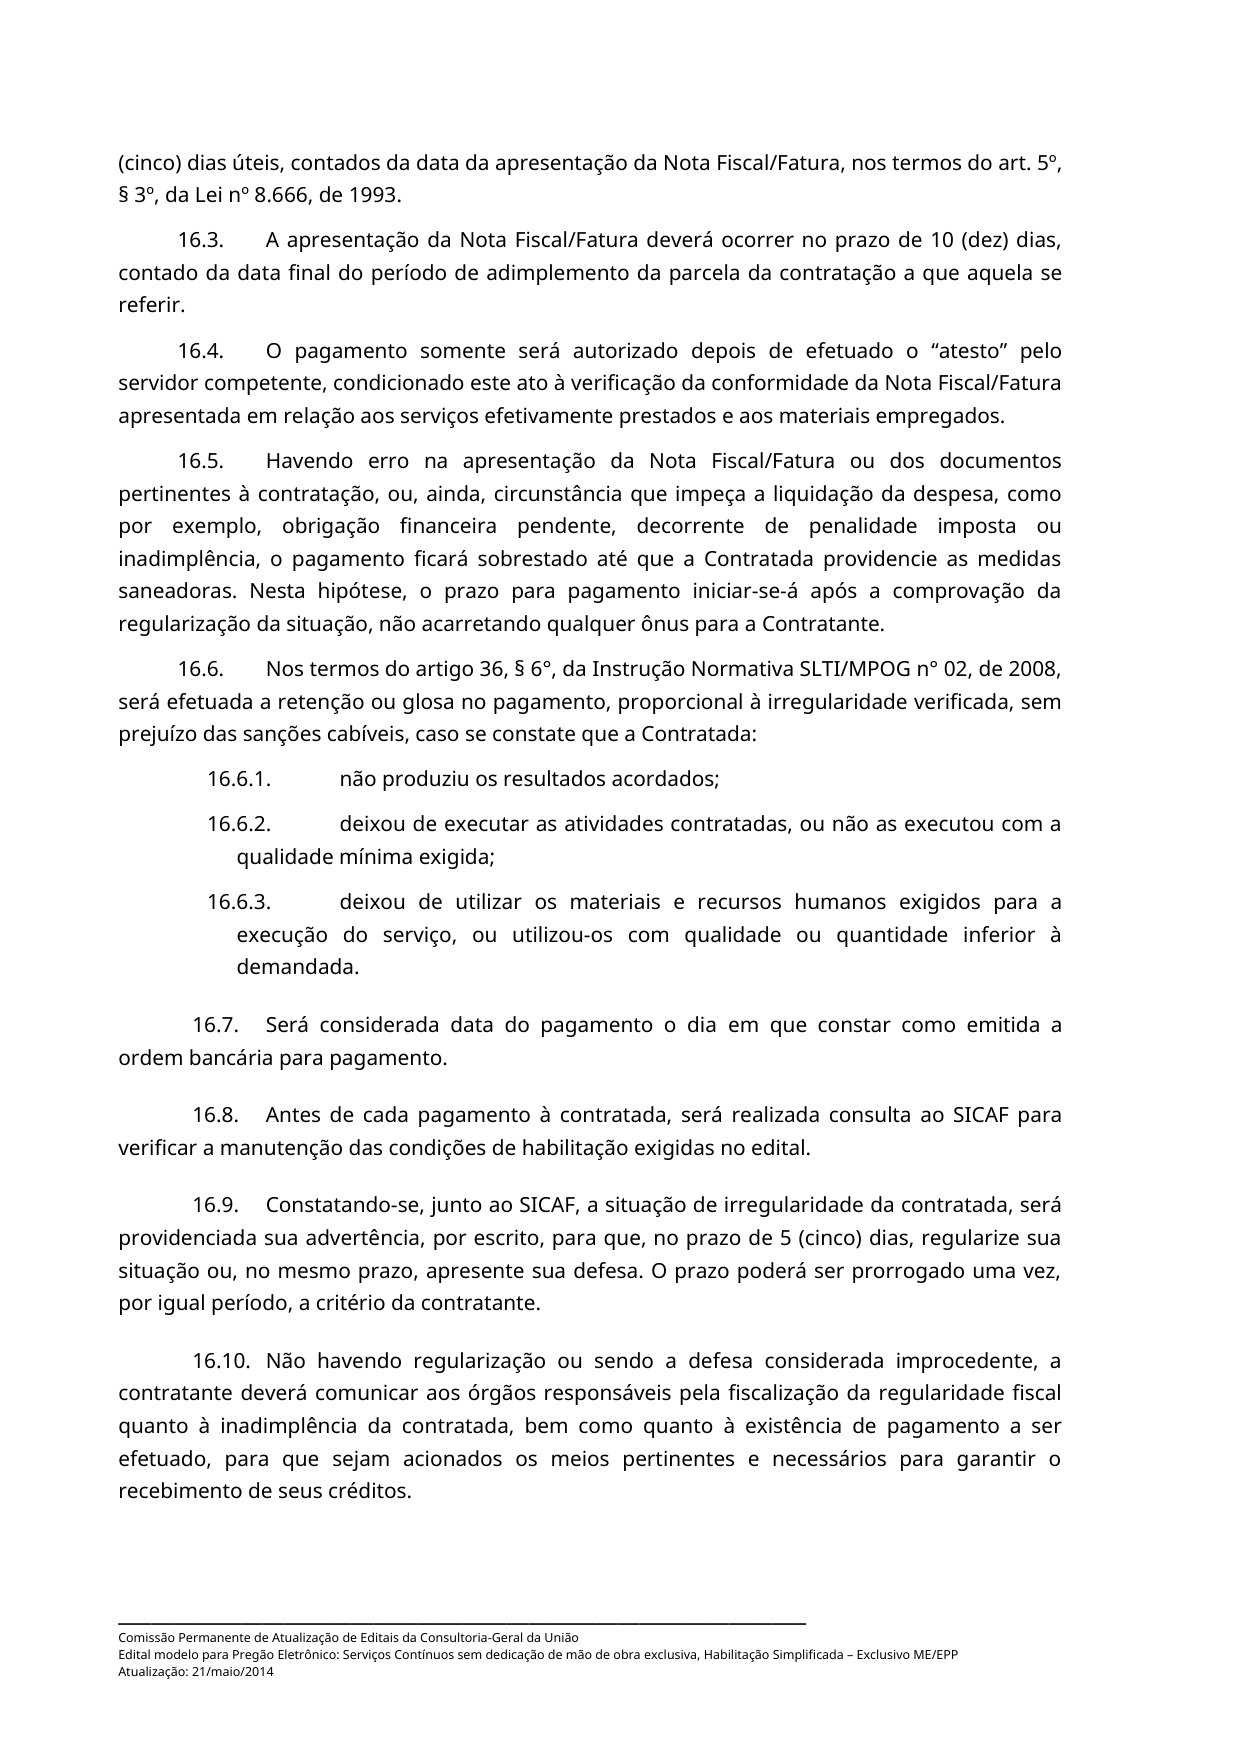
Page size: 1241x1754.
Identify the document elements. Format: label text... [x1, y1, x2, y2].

list Será considerada data do pagamento o dia em que constar como emitida a ordem bancária para pagamento. [118, 1010, 1063, 1071]
list Havendo erro na apresentação da Nota Fiscal/Fatura ou dos documentos pertinentes à contratação, ou, ainda, circunstância que impeça a liquidação da despesa, como por exemplo, obrigação financeira pendente, decorrente de penalidade imposta ou inadimplência, o pagamento ficará sobrestado até que a Contratada providencie as medidas saneadoras. Nesta hipótese, o prazo para pagamento iniciar-se-á após a comprovação da regularização da situação, não acarretando qualquer ônus para a Contratante. [118, 446, 1063, 637]
list Antes de cada pagamento à contratada, será realizada consulta ao SICAF para verificar a manutenção das condições de habilitação exigidas no edital. [118, 1100, 1063, 1161]
list Constatando-se, junto ao SICAF, a situação de irregularidade da contratada, será providenciada sua advertência, por escrito, para que, no prazo de 5 (cinco) dias, regularize sua situação ou, no mesmo prazo, apresente sua defesa. O prazo poderá ser prorrogado uma vez, por igual período, a critério da contratante. [118, 1191, 1063, 1317]
list não produziu os resultados acordados; [207, 764, 1063, 793]
list deixou de utilizar os materiais e recursos humanos exigidos para a execução do serviço, ou utilizou-os com qualidade ou quantidade inferior à demandada. [207, 887, 1063, 981]
list deixou de executar as atividades contratadas, ou não as executou com a qualidade mínima exigida; [207, 809, 1063, 871]
list Nos termos do artigo 36, § 6°, da Instrução Normativa SLTI/MPOG n° 02, de 2008, será efetuada a retenção ou glosa no pagamento, proporcional à irregularidade verificada, sem prejuízo das sanções cabíveis, caso se constate que a Contratada: [118, 654, 1063, 748]
list O pagamento somente será autorizado depois de efetuado o “atesto” pelo servidor competente, condicionado este ato à verificação da conformidade da Nota Fiscal/Fatura apresentada em relação aos serviços efetivamente prestados e aos materiais empregados. [118, 336, 1063, 429]
list Não havendo regularização ou sendo a defesa considerada improcedente, a contratante deverá comunicar aos órgãos responsáveis pela fiscalização da regularidade fiscal quanto à inadimplência da contratada, bem como quanto à existência de pagamento a ser efetuado, para que sejam acionados os meios pertinentes e necessários para garantir o recebimento de seus créditos. [118, 1346, 1063, 1505]
list A apresentação da Nota Fiscal/Fatura deverá ocorrer no prazo de 10 (dez) dias, contado da data final do período de adimplemento da parcela da contratação a que aquela se referir. [118, 225, 1063, 319]
